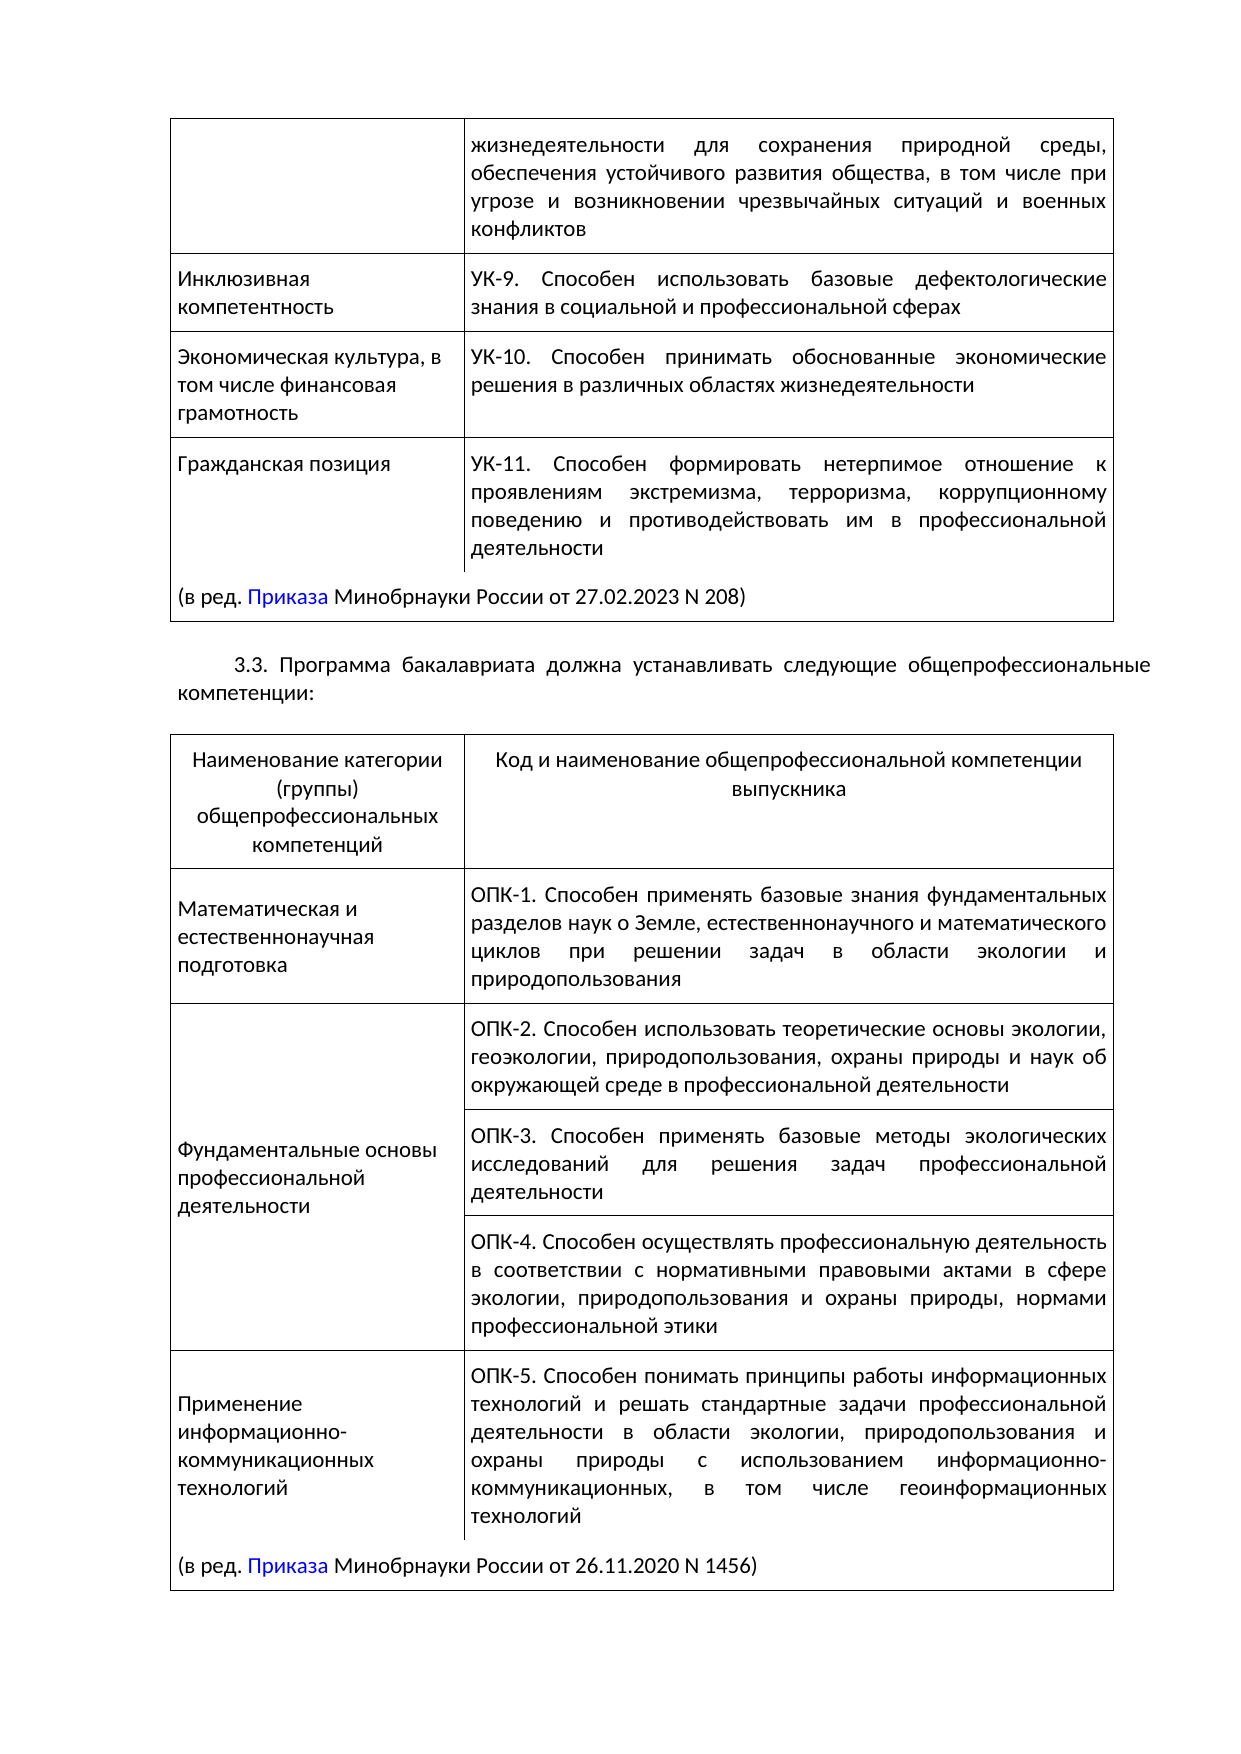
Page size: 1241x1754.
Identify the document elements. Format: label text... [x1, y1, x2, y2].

table_cell Инклюзивная компетентность [171, 254, 464, 331]
table_header Наименование категории (группы) общепрофессиональных компетенций [171, 735, 464, 868]
table_cell УК-11. Способен формировать нетерпимое отношение к проявлениям экстремизма, терроризма, коррупционному поведению и противодействовать им в профессиональной деятельности [465, 438, 1113, 572]
table_cell УК-9. Способен использовать базовые дефектологические знания в социальной и профессиональной сферах [465, 254, 1113, 331]
table_header Код и наименование общепрофессиональной компетенции выпускника [465, 735, 1113, 868]
table_cell Экономическая культура, в том числе финансовая грамотность [171, 332, 464, 437]
table_cell Фундаментальные основы профессиональной деятельности [171, 1004, 464, 1350]
table_cell ОПК-2. Способен использовать теоретические основы экологии, геоэкологии, природопользования, охраны природы и наук об окружающей среде в профессиональной деятельности [465, 1004, 1113, 1109]
table_cell (в ред. Приказа Минобрнауки России от 26.11.2020 N 1456) [171, 1540, 1113, 1589]
table_cell Математическая и естественнонаучная подготовка [171, 869, 464, 1003]
table_cell ОПК-1. Способен применять базовые знания фундаментальных разделов наук о Земле, естественнонаучного и математического циклов при решении задач в области экологии и природопользования [465, 869, 1113, 1003]
table_cell УК-10. Способен принимать обоснованные экономические решения в различных областях жизнедеятельности [465, 332, 1113, 437]
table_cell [465, 119, 1113, 252]
table_cell ОПК-5. Способен понимать принципы работы информационных технологий и решать стандартные задачи профессиональной деятельности в области экологии, природопользования и охраны природы с использованием информационно-коммуникационных, в том числе геоинформационных технологий [465, 1351, 1113, 1540]
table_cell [171, 119, 464, 252]
text 3.3. Программа бакалавриата должна устанавливать следующие общепрофессиональные компетенции: [177, 650, 1152, 706]
table_cell ОПК-3. Способен применять базовые методы экологических исследований для решения задач профессиональной деятельности [465, 1110, 1113, 1215]
table_cell (в ред. Приказа Минобрнауки России от 27.02.2023 N 208) [171, 572, 1113, 621]
table_cell Применение информационно-коммуникационных технологий [171, 1351, 464, 1540]
table_cell ОПК-4. Способен осуществлять профессиональную деятельность в соответствии с нормативными правовыми актами в сфере экологии, природопользования и охраны природы, нормами профессиональной этики [465, 1216, 1113, 1350]
table_cell Гражданская позиция [171, 438, 464, 572]
